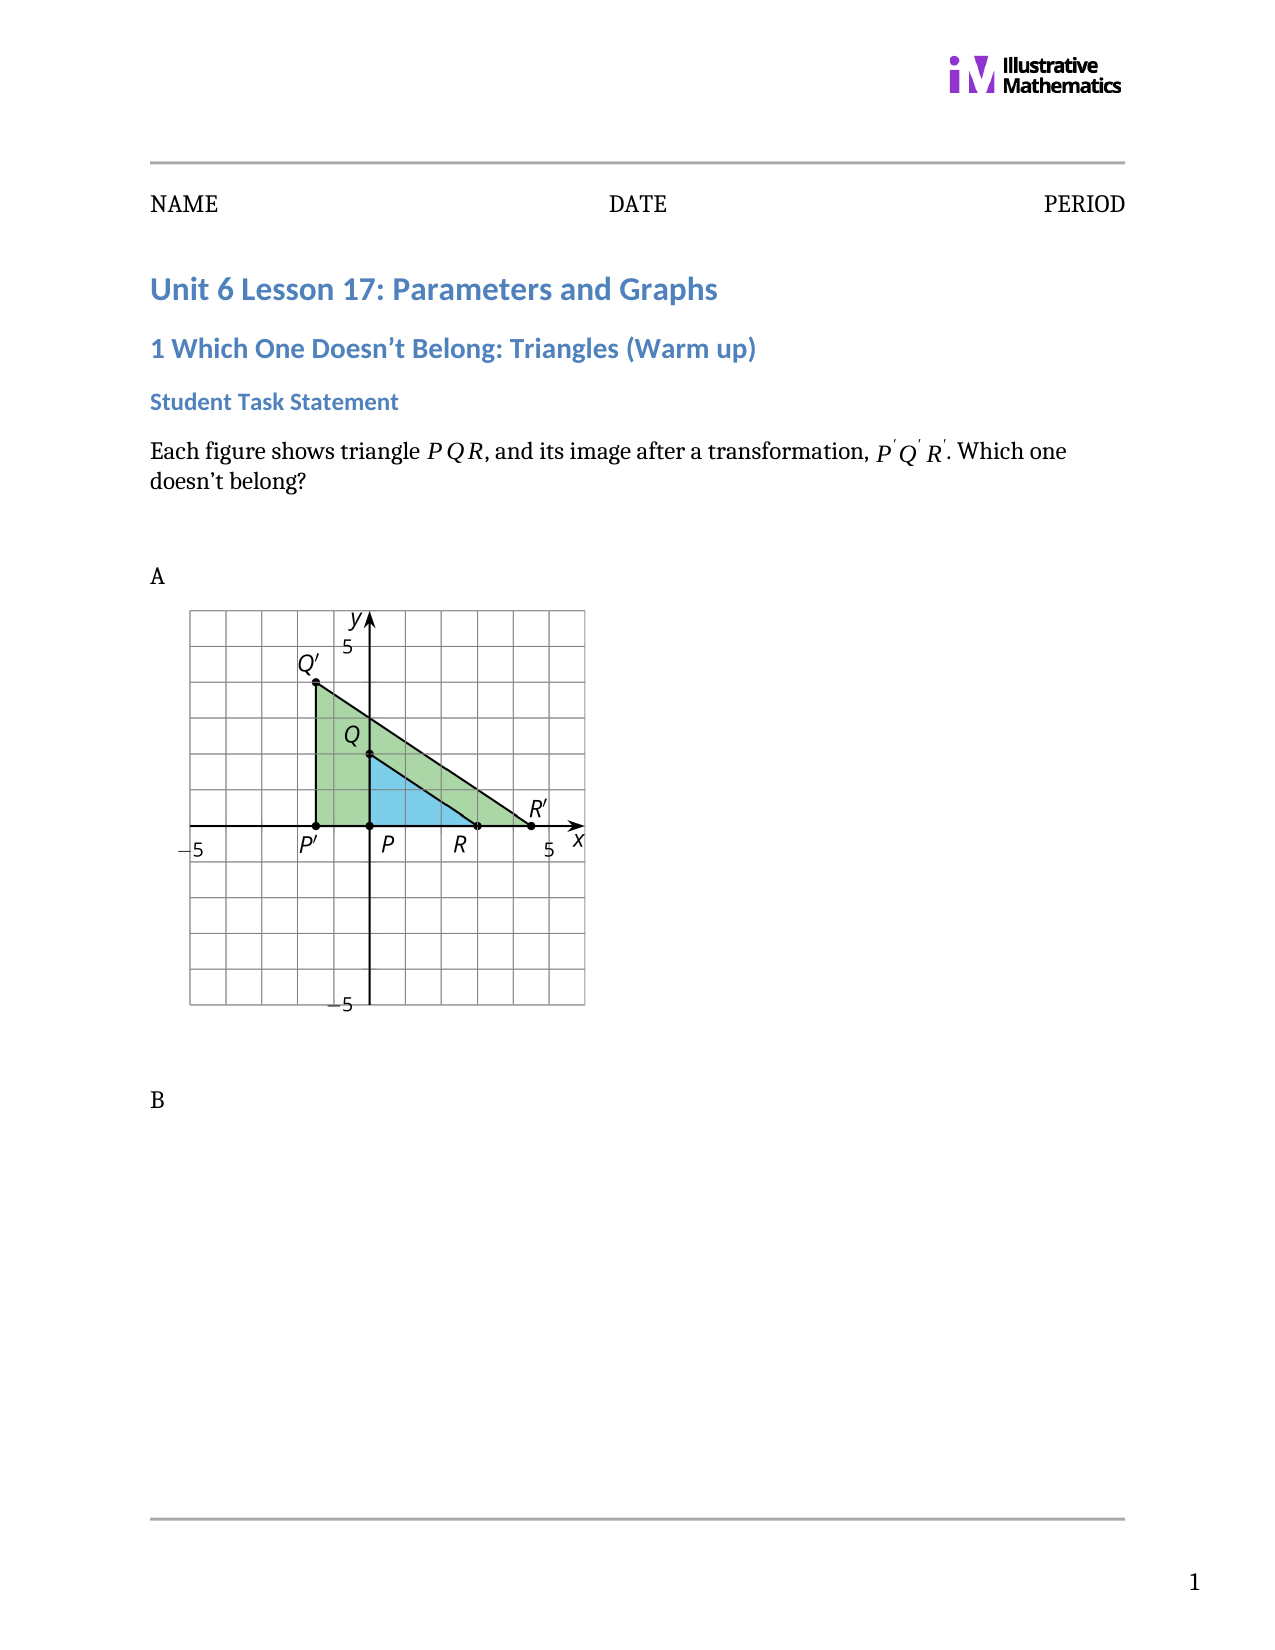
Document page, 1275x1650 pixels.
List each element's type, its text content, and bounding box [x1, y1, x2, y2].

text B [150, 1086, 1125, 1115]
subtitle Unit 6 Lesson 17: Parameters and Graphs [150, 268, 1125, 309]
subtitle Student Task Statement [150, 386, 1125, 417]
picture [949, 55, 1121, 93]
text Each figure shows triangle , and its image after a transformation, . Which one doesn’t belong? [150, 436, 1125, 496]
text A [150, 562, 1125, 591]
picture [168, 609, 586, 1021]
subtitle 1 Which One Doesn’t Belong: Triangles (Warm up) [150, 330, 1125, 366]
